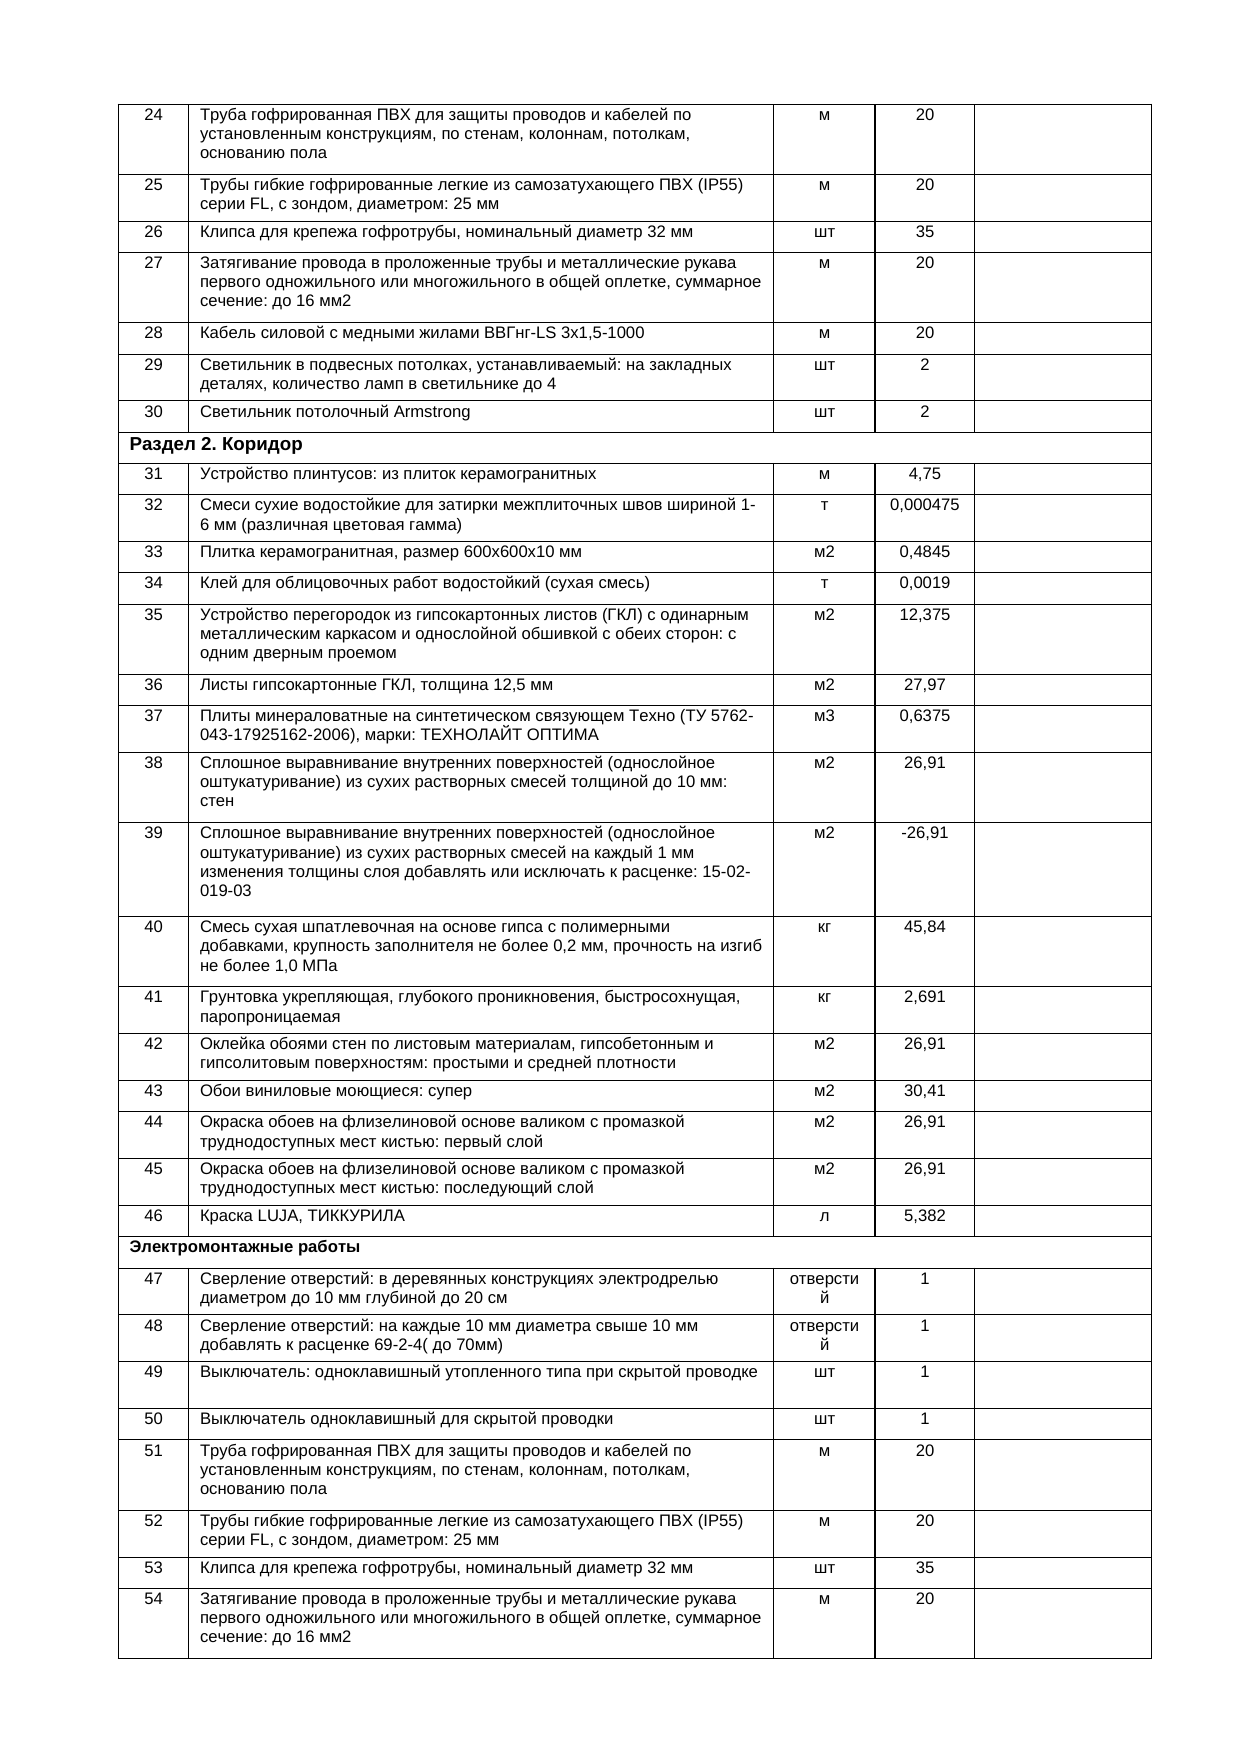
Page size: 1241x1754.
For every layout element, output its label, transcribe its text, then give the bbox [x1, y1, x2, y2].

table_cell Листы гипсокартонные ГКЛ, толщина 12,5 мм [189, 675, 773, 705]
table_cell [975, 675, 1151, 705]
table_cell Кабель силовой с медными жилами ВВГнг-LS 3х1,5-1000 [189, 323, 773, 353]
table_cell Окраска обоев на флизелиновой основе валиком с промазкой труднодоступных мест кистью: первый слой [189, 1112, 773, 1158]
table_cell 29 [119, 355, 188, 400]
table_cell Затягивание провода в проложенные трубы и металлические рукава первого одножильного или многожильного в общей оплетке, суммарное сечение: до 16 мм2 [189, 1589, 773, 1658]
table_cell 27 [119, 253, 188, 322]
table_cell 47 [119, 1269, 188, 1314]
table_cell 51 [119, 1440, 188, 1510]
table_cell Обои виниловые моющиеся: супер [189, 1081, 773, 1111]
table_cell Трубы гибкие гофрированные легкие из самозатухающего ПВХ (IP55) серии FL, с зондом, диаметром: 25 мм [189, 175, 773, 221]
table_cell кг [774, 987, 874, 1033]
table_cell 1 [876, 1315, 974, 1361]
table_cell м2 [774, 605, 874, 674]
table_cell 26,91 [876, 1159, 974, 1205]
table_cell 26,91 [876, 1112, 974, 1158]
table_cell Выключатель одноклавишный для скрытой проводки [189, 1409, 773, 1439]
table_cell [975, 1269, 1151, 1314]
table_cell м3 [774, 706, 874, 752]
table_cell м2 [774, 1081, 874, 1111]
table_cell 12,375 [876, 605, 974, 674]
table_cell [975, 323, 1151, 353]
table_cell м2 [774, 823, 874, 916]
table_cell [975, 1034, 1151, 1080]
table_cell 4,75 [876, 464, 974, 494]
table_cell м [774, 464, 874, 494]
table_cell шт [774, 1558, 874, 1588]
table_cell 2,691 [876, 987, 974, 1033]
table_cell м2 [774, 1034, 874, 1080]
table_cell Краска LUJA, ТИККУРИЛА [189, 1206, 773, 1236]
table_cell 54 [119, 1589, 188, 1658]
table_cell Смесь сухая шпатлевочная на основе гипса с полимерными добавками, крупность заполнителя не более 0,2 мм, прочность на изгиб не более 1,0 МПа [189, 917, 773, 986]
table_cell 20 [876, 1511, 974, 1557]
table_cell [975, 573, 1151, 603]
table_cell 27,97 [876, 675, 974, 705]
table_cell 1 [876, 1362, 974, 1408]
table_cell шт [774, 401, 874, 432]
table_cell Труба гофрированная ПВХ для защиты проводов и кабелей по установленным конструкциям, по стенам, колоннам, потолкам, основанию пола [189, 1440, 773, 1510]
table_cell [975, 605, 1151, 674]
table_cell 24 [119, 105, 188, 174]
table_cell Светильник потолочный Аrmstrong [189, 401, 773, 432]
table_cell 1 [876, 1409, 974, 1439]
table_cell 36 [119, 675, 188, 705]
table_cell м2 [774, 753, 874, 822]
table_cell 26,91 [876, 753, 974, 822]
table_cell [975, 1112, 1151, 1158]
table_cell [975, 253, 1151, 322]
table_cell м [774, 323, 874, 353]
table_cell Смеси сухие водостойкие для затирки межплиточных швов шириной 1-6 мм (различная цветовая гамма) [189, 495, 773, 541]
table_cell 2 [876, 355, 974, 400]
table_cell 43 [119, 1081, 188, 1111]
table_cell [975, 1409, 1151, 1439]
table_cell 45 [119, 1159, 188, 1205]
table_cell [975, 105, 1151, 174]
table_cell Сверление отверстий: на каждые 10 мм диаметра свыше 10 мм добавлять к расценке 69-2-4( до 70мм) [189, 1315, 773, 1361]
table_cell 26 [119, 222, 188, 252]
table_cell [975, 1558, 1151, 1588]
table_cell м [774, 253, 874, 322]
table_cell [975, 355, 1151, 400]
table_cell Светильник в подвесных потолках, устанавливаемый: на закладных деталях, количество ламп в светильнике до 4 [189, 355, 773, 400]
table_cell 1 [876, 1269, 974, 1314]
table_cell кг [774, 917, 874, 986]
table_cell 0,000475 [876, 495, 974, 541]
table_cell 30,41 [876, 1081, 974, 1111]
table_cell 35 [876, 1558, 974, 1588]
table_cell 45,84 [876, 917, 974, 986]
table_cell 20 [876, 105, 974, 174]
table_cell 34 [119, 573, 188, 603]
table_cell 52 [119, 1511, 188, 1557]
table_cell 35 [119, 605, 188, 674]
table_cell [975, 175, 1151, 221]
table_cell [975, 987, 1151, 1033]
table_cell отверстий [774, 1269, 874, 1314]
table_cell 46 [119, 1206, 188, 1236]
table_cell [975, 1511, 1151, 1557]
table_cell Затягивание провода в проложенные трубы и металлические рукава первого одножильного или многожильного в общей оплетке, суммарное сечение: до 16 мм2 [189, 253, 773, 322]
table_cell шт [774, 222, 874, 252]
table_cell м2 [774, 1112, 874, 1158]
table_cell 20 [876, 1440, 974, 1510]
table_cell 31 [119, 464, 188, 494]
table_cell м [774, 1589, 874, 1658]
table_cell [975, 401, 1151, 432]
table_cell 50 [119, 1409, 188, 1439]
table_cell [975, 495, 1151, 541]
table_cell 20 [876, 1589, 974, 1658]
table_cell Сплошное выравнивание внутренних поверхностей (однослойное оштукатуривание) из сухих растворных смесей толщиной до 10 мм: стен [189, 753, 773, 822]
table_cell Оклейка обоями стен по листовым материалам, гипсобетонным и гипсолитовым поверхностям: простыми и средней плотности [189, 1034, 773, 1080]
table_cell 38 [119, 753, 188, 822]
table_cell 20 [876, 253, 974, 322]
table_cell Труба гофрированная ПВХ для защиты проводов и кабелей по установленным конструкциям, по стенам, колоннам, потолкам, основанию пола [189, 105, 773, 174]
table_cell 32 [119, 495, 188, 541]
table_cell Клипса для крепежа гофротрубы, номинальный диаметр 32 мм [189, 222, 773, 252]
table_cell 49 [119, 1362, 188, 1408]
table_cell Выключатель: одноклавишный утопленного типа при скрытой проводке [189, 1362, 773, 1408]
table_cell 20 [876, 175, 974, 221]
table_cell Сверление отверстий: в деревянных конструкциях электродрелью диаметром до 10 мм глубиной до 20 см [189, 1269, 773, 1314]
table_cell [975, 1206, 1151, 1236]
table_cell м2 [774, 542, 874, 572]
table_cell 42 [119, 1034, 188, 1080]
table_cell Окраска обоев на флизелиновой основе валиком с промазкой труднодоступных мест кистью: последующий слой [189, 1159, 773, 1205]
table_cell 0,4845 [876, 542, 974, 572]
table_cell 0,0019 [876, 573, 974, 603]
table_cell 48 [119, 1315, 188, 1361]
table_cell 20 [876, 323, 974, 353]
table_cell 25 [119, 175, 188, 221]
table_cell Плиты минераловатные на синтетическом связующем Техно (ТУ 5762-043-17925162-2006), марки: ТЕХНОЛАЙТ ОПТИМА [189, 706, 773, 752]
table_cell Клей для облицовочных работ водостойкий (сухая смесь) [189, 573, 773, 603]
table_cell [975, 1081, 1151, 1111]
table_cell 0,6375 [876, 706, 974, 752]
table_cell 26,91 [876, 1034, 974, 1080]
table_cell Сплошное выравнивание внутренних поверхностей (однослойное оштукатуривание) из сухих растворных смесей на каждый 1 мм изменения толщины слоя добавлять или исключать к расценке: 15-02-019-03 [189, 823, 773, 916]
table_cell шт [774, 355, 874, 400]
table_cell шт [774, 1362, 874, 1408]
table_cell м [774, 1440, 874, 1510]
table_cell Раздел 2. Коридор [119, 433, 1151, 463]
table_cell м [774, 1511, 874, 1557]
table_cell м2 [774, 1159, 874, 1205]
table_cell 39 [119, 823, 188, 916]
table_cell м [774, 175, 874, 221]
table_cell 40 [119, 917, 188, 986]
table_cell [975, 1589, 1151, 1658]
table_cell 41 [119, 987, 188, 1033]
table_cell [975, 222, 1151, 252]
table_cell [975, 542, 1151, 572]
table_cell 33 [119, 542, 188, 572]
table_cell л [774, 1206, 874, 1236]
table_cell 37 [119, 706, 188, 752]
table_cell 2 [876, 401, 974, 432]
table_cell отверстий [774, 1315, 874, 1361]
table_cell Электромонтажные работы [119, 1237, 1151, 1267]
table_cell [975, 464, 1151, 494]
table_cell [975, 1440, 1151, 1510]
table_cell Плитка керамогранитная, размер 600х600х10 мм [189, 542, 773, 572]
table_cell [975, 706, 1151, 752]
table_cell Устройство плинтусов: из плиток керамогранитных [189, 464, 773, 494]
table_cell м [774, 105, 874, 174]
table_cell [975, 753, 1151, 822]
table_cell [975, 1362, 1151, 1408]
table_cell Устройство перегородок из гипсокартонных листов (ГКЛ) с одинарным металлическим каркасом и однослойной обшивкой с обеих сторон: с одним дверным проемом [189, 605, 773, 674]
table_cell 35 [876, 222, 974, 252]
table_cell 53 [119, 1558, 188, 1588]
table_cell 28 [119, 323, 188, 353]
table_cell [975, 1159, 1151, 1205]
table_cell [975, 1315, 1151, 1361]
table_cell т [774, 495, 874, 541]
table_cell [975, 917, 1151, 986]
table_cell 5,382 [876, 1206, 974, 1236]
table_cell 30 [119, 401, 188, 432]
table_cell Клипса для крепежа гофротрубы, номинальный диаметр 32 мм [189, 1558, 773, 1588]
table_cell Грунтовка укрепляющая, глубокого проникновения, быстросохнущая, паропроницаемая [189, 987, 773, 1033]
table_cell т [774, 573, 874, 603]
table_cell Трубы гибкие гофрированные легкие из самозатухающего ПВХ (IP55) серии FL, с зондом, диаметром: 25 мм [189, 1511, 773, 1557]
table_cell [975, 823, 1151, 916]
table_cell 44 [119, 1112, 188, 1158]
table_cell м2 [774, 675, 874, 705]
table_cell -26,91 [876, 823, 974, 916]
table_cell шт [774, 1409, 874, 1439]
